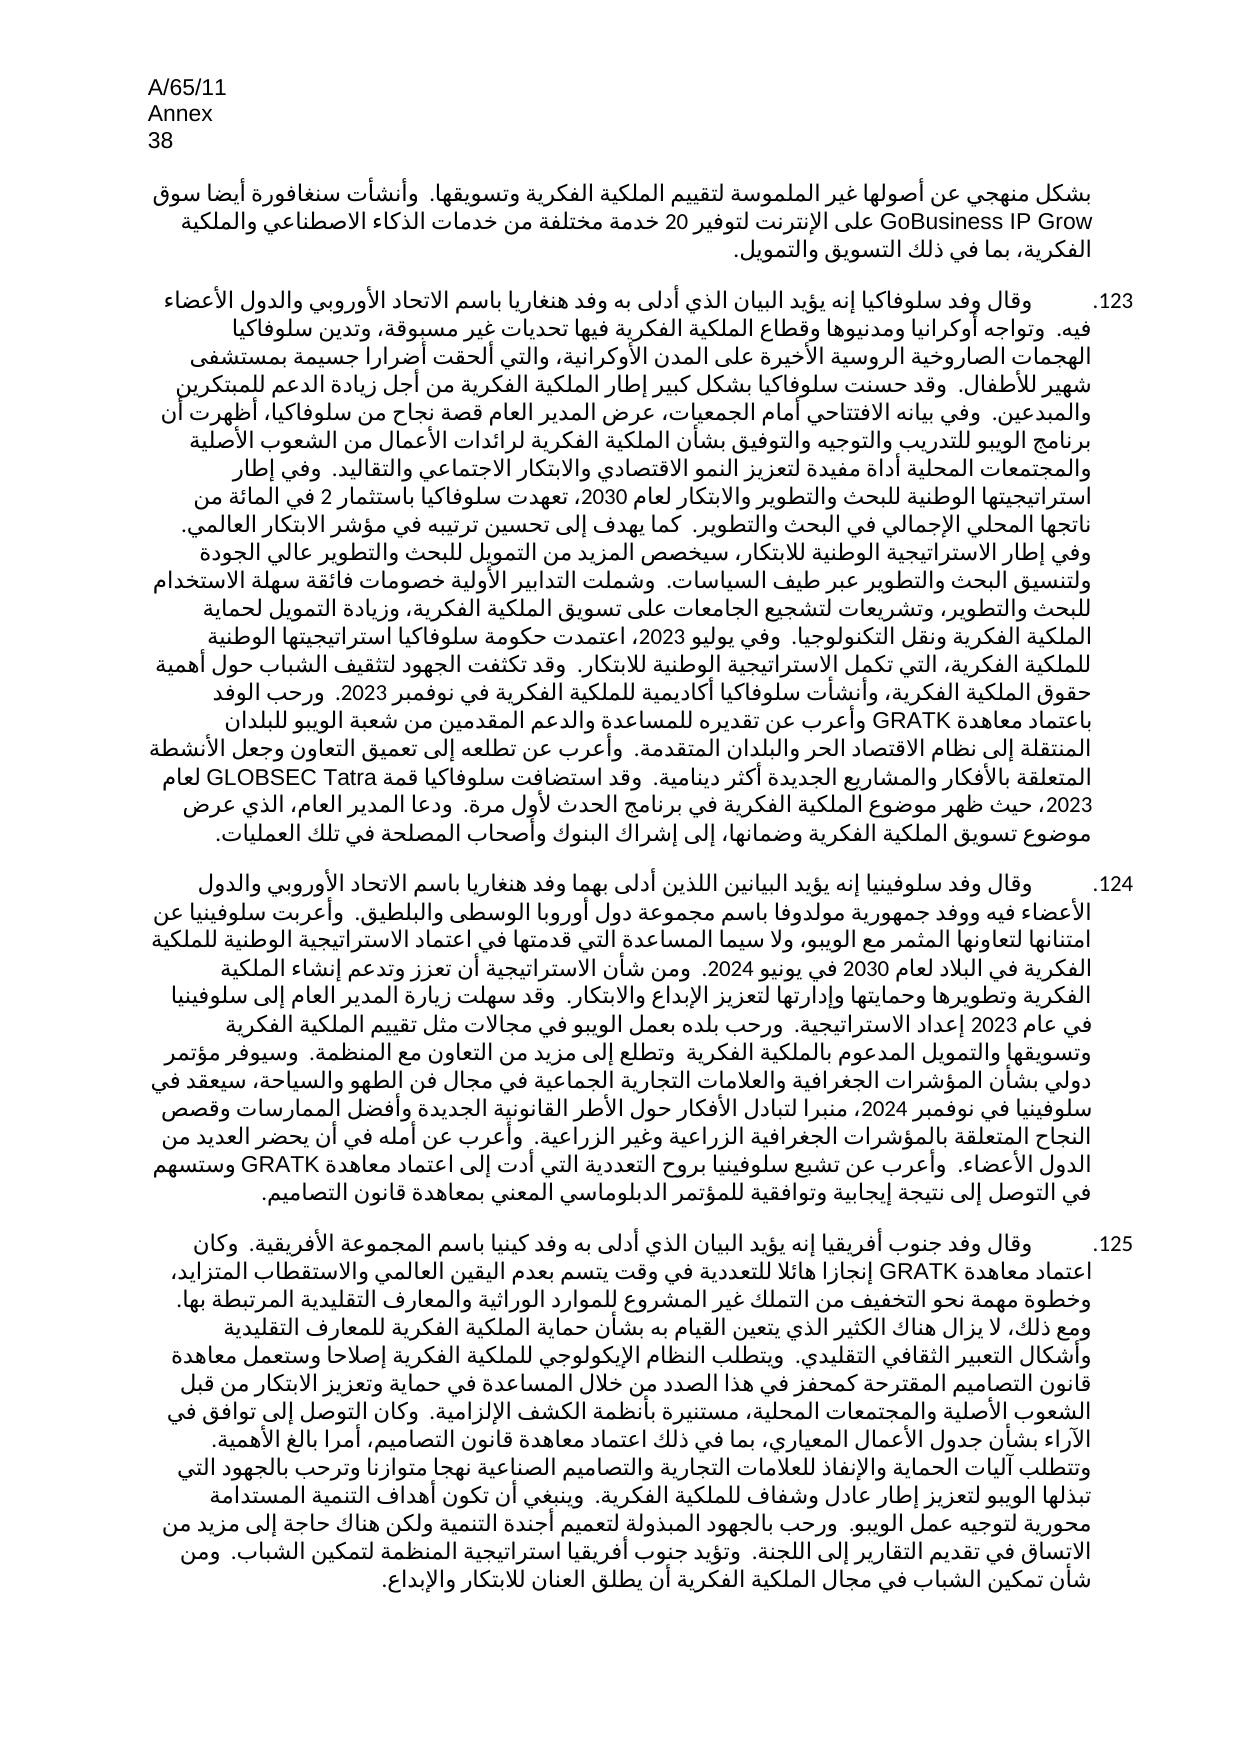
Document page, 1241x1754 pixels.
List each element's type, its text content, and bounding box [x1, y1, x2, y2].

text وقال وفد جنوب أفريقيا إنه يؤيد البيان الذي أدلى به وفد كينيا باسم المجموعة الأفريقية. وكان اعتماد معاهدة GRATK إنجازا هائلا للتعددية في وقت يتسم بعدم اليقين العالمي والاستقطاب المتزايد، وخطوة مهمة نحو التخفيف من التملك غير المشروع للموارد الوراثية والمعارف التقليدية المرتبطة بها. ومع ذلك، لا يزال هناك الكثير الذي يتعين القيام به بشأن حماية الملكية الفكرية للمعارف التقليدية وأشكال التعبير الثقافي التقليدي. ويتطلب النظام الإيكولوجي للملكية الفكرية إصلاحا وستعمل معاهدة قانون التصاميم المقترحة كمحفز في هذا الصدد من خلال المساعدة في حماية وتعزيز الابتكار من قبل الشعوب الأصلية والمجتمعات المحلية، مستنيرة بأنظمة الكشف الإلزامية. وكان التوصل إلى توافق في الآراء بشأن جدول الأعمال المعياري، بما في ذلك اعتماد معاهدة قانون التصاميم، أمرا بالغ الأهمية. وتتطلب آليات الحماية والإنفاذ للعلامات التجارية والتصاميم الصناعية نهجا متوازنا وترحب بالجهود التي تبذلها الويبو لتعزيز إطار عادل وشفاف للملكية الفكرية. وينبغي أن تكون أهداف التنمية المستدامة محورية لتوجيه عمل الويبو. ورحب بالجهود المبذولة لتعميم أجندة التنمية ولكن هناك حاجة إلى مزيد من الاتساق في تقديم التقارير إلى اللجنة. وتؤيد جنوب أفريقيا استراتيجية المنظمة لتمكين الشباب. ومن شأن تمكين الشباب في مجال الملكية الفكرية أن يطلق العنان للابتكار والإبداع. [148, 1229, 1092, 1593]
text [148, 179, 1092, 263]
text وقال وفد سلوفينيا إنه يؤيد البيانين اللذين أدلى بهما وفد هنغاريا باسم الاتحاد الأوروبي والدول الأعضاء فيه ووفد جمهورية مولدوفا باسم مجموعة دول أوروبا الوسطى والبلطيق. وأعربت سلوفينيا عن امتنانها لتعاونها المثمر مع الويبو، ولا سيما المساعدة التي قدمتها في اعتماد الاستراتيجية الوطنية للملكية الفكرية في البلاد لعام 2030 في يونيو 2024. ومن شأن الاستراتيجية أن تعزز وتدعم إنشاء الملكية الفكرية وتطويرها وحمايتها وإدارتها لتعزيز الإبداع والابتكار. وقد سهلت زيارة المدير العام إلى سلوفينيا في عام 2023 إعداد الاستراتيجية. ورحب بلده بعمل الويبو في مجالات مثل تقييم الملكية الفكرية وتسويقها والتمويل المدعوم بالملكية الفكرية وتطلع إلى مزيد من التعاون مع المنظمة. وسيوفر مؤتمر دولي بشأن المؤشرات الجغرافية والعلامات التجارية الجماعية في مجال فن الطهو والسياحة، سيعقد في سلوفينيا في نوفمبر 2024، منبرا لتبادل الأفكار حول الأطر القانونية الجديدة وأفضل الممارسات وقصص النجاح المتعلقة بالمؤشرات الجغرافية الزراعية وغير الزراعية. وأعرب عن أمله في أن يحضر العديد من الدول الأعضاء. وأعرب عن تشبع سلوفينيا بروح التعددية التي أدت إلى اعتماد معاهدة GRATK وستسهم في التوصل إلى نتيجة إيجابية وتوافقية للمؤتمر الدبلوماسي المعني بمعاهدة قانون التصاميم. [148, 869, 1092, 1206]
text وقال وفد سلوفاكيا إنه يؤيد البيان الذي أدلى به وفد هنغاريا باسم الاتحاد الأوروبي والدول الأعضاء فيه. وتواجه أوكرانيا ومدنيوها وقطاع الملكية الفكرية فيها تحديات غير مسبوقة، وتدين سلوفاكيا الهجمات الصاروخية الروسية الأخيرة على المدن الأوكرانية، والتي ألحقت أضرارا جسيمة بمستشفى شهير للأطفال. وقد حسنت سلوفاكيا بشكل كبير إطار الملكية الفكرية من أجل زيادة الدعم للمبتكرين والمبدعين. وفي بيانه الافتتاحي أمام الجمعيات، عرض المدير العام قصة نجاح من سلوفاكيا، أظهرت أن برنامج الويبو للتدريب والتوجيه والتوفيق بشأن الملكية الفكرية لرائدات الأعمال من الشعوب الأصلية والمجتمعات المحلية أداة مفيدة لتعزيز النمو الاقتصادي والابتكار الاجتماعي والتقاليد. وفي إطار استراتيجيتها الوطنية للبحث والتطوير والابتكار لعام 2030، تعهدت سلوفاكيا باستثمار 2 في المائة من ناتجها المحلي الإجمالي في البحث والتطوير. كما يهدف إلى تحسين ترتيبه في مؤشر الابتكار العالمي. وفي إطار الاستراتيجية الوطنية للابتكار، سيخصص المزيد من التمويل للبحث والتطوير عالي الجودة ولتنسيق البحث والتطوير عبر طيف السياسات. وشملت التدابير الأولية خصومات فائقة سهلة الاستخدام للبحث والتطوير، وتشريعات لتشجيع الجامعات على تسويق الملكية الفكرية، وزيادة التمويل لحماية الملكية الفكرية ونقل التكنولوجيا. وفي يوليو 2023، اعتمدت حكومة سلوفاكيا استراتيجيتها الوطنية للملكية الفكرية، التي تكمل الاستراتيجية الوطنية للابتكار. وقد تكثفت الجهود لتثقيف الشباب حول أهمية حقوق الملكية الفكرية، وأنشأت سلوفاكيا أكاديمية للملكية الفكرية في نوفمبر 2023. ورحب الوفد باعتماد معاهدة GRATK وأعرب عن تقديره للمساعدة والدعم المقدمين من شعبة الويبو للبلدان المنتقلة إلى نظام الاقتصاد الحر والبلدان المتقدمة. وأعرب عن تطلعه إلى تعميق التعاون وجعل الأنشطة المتعلقة بالأفكار والمشاريع الجديدة أكثر دينامية. وقد استضافت سلوفاكيا قمة GLOBSEC Tatra لعام 2023، حيث ظهر موضوع الملكية الفكرية في برنامج الحدث لأول مرة. ودعا المدير العام، الذي عرض موضوع تسويق الملكية الفكرية وضمانها، إلى إشراك البنوك وأصحاب المصلحة في تلك العمليات. [148, 286, 1092, 847]
